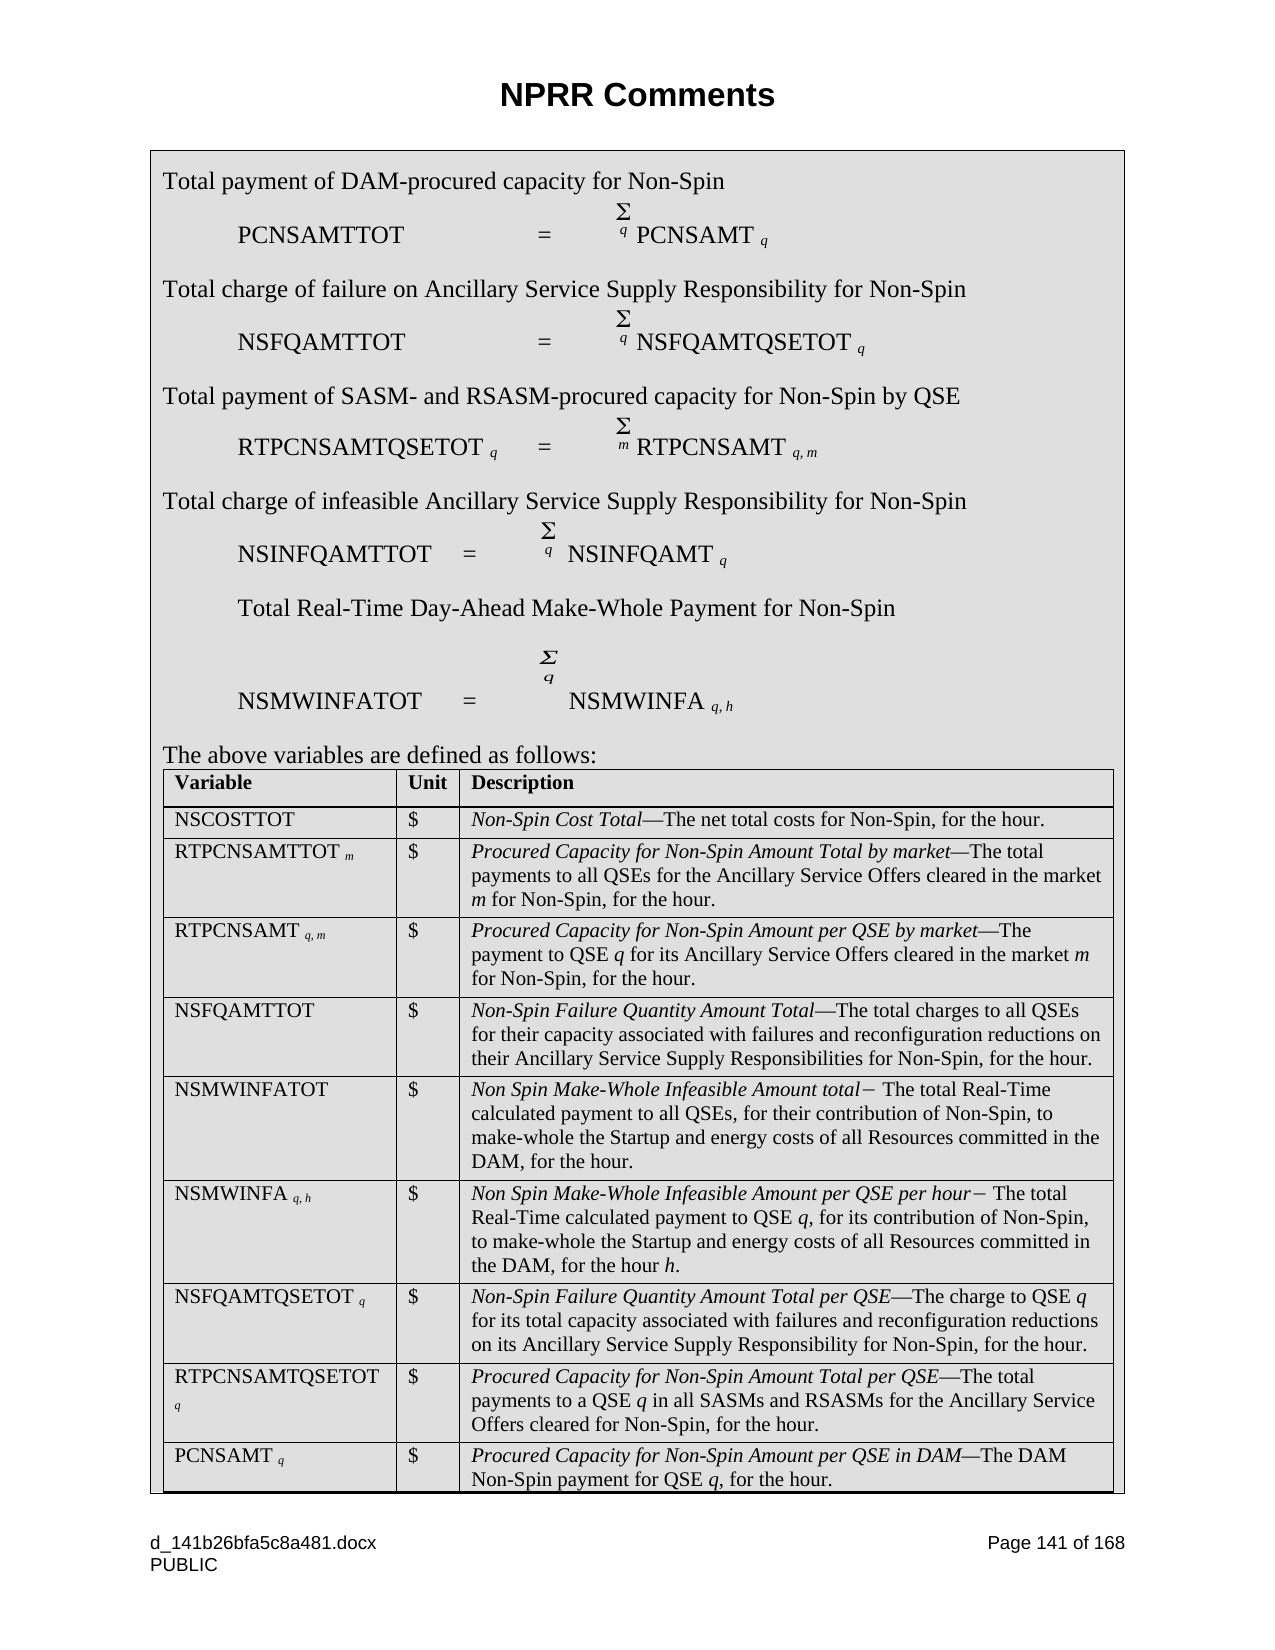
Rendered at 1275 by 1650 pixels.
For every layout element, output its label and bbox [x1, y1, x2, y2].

table_header [151, 151, 1124, 1492]
